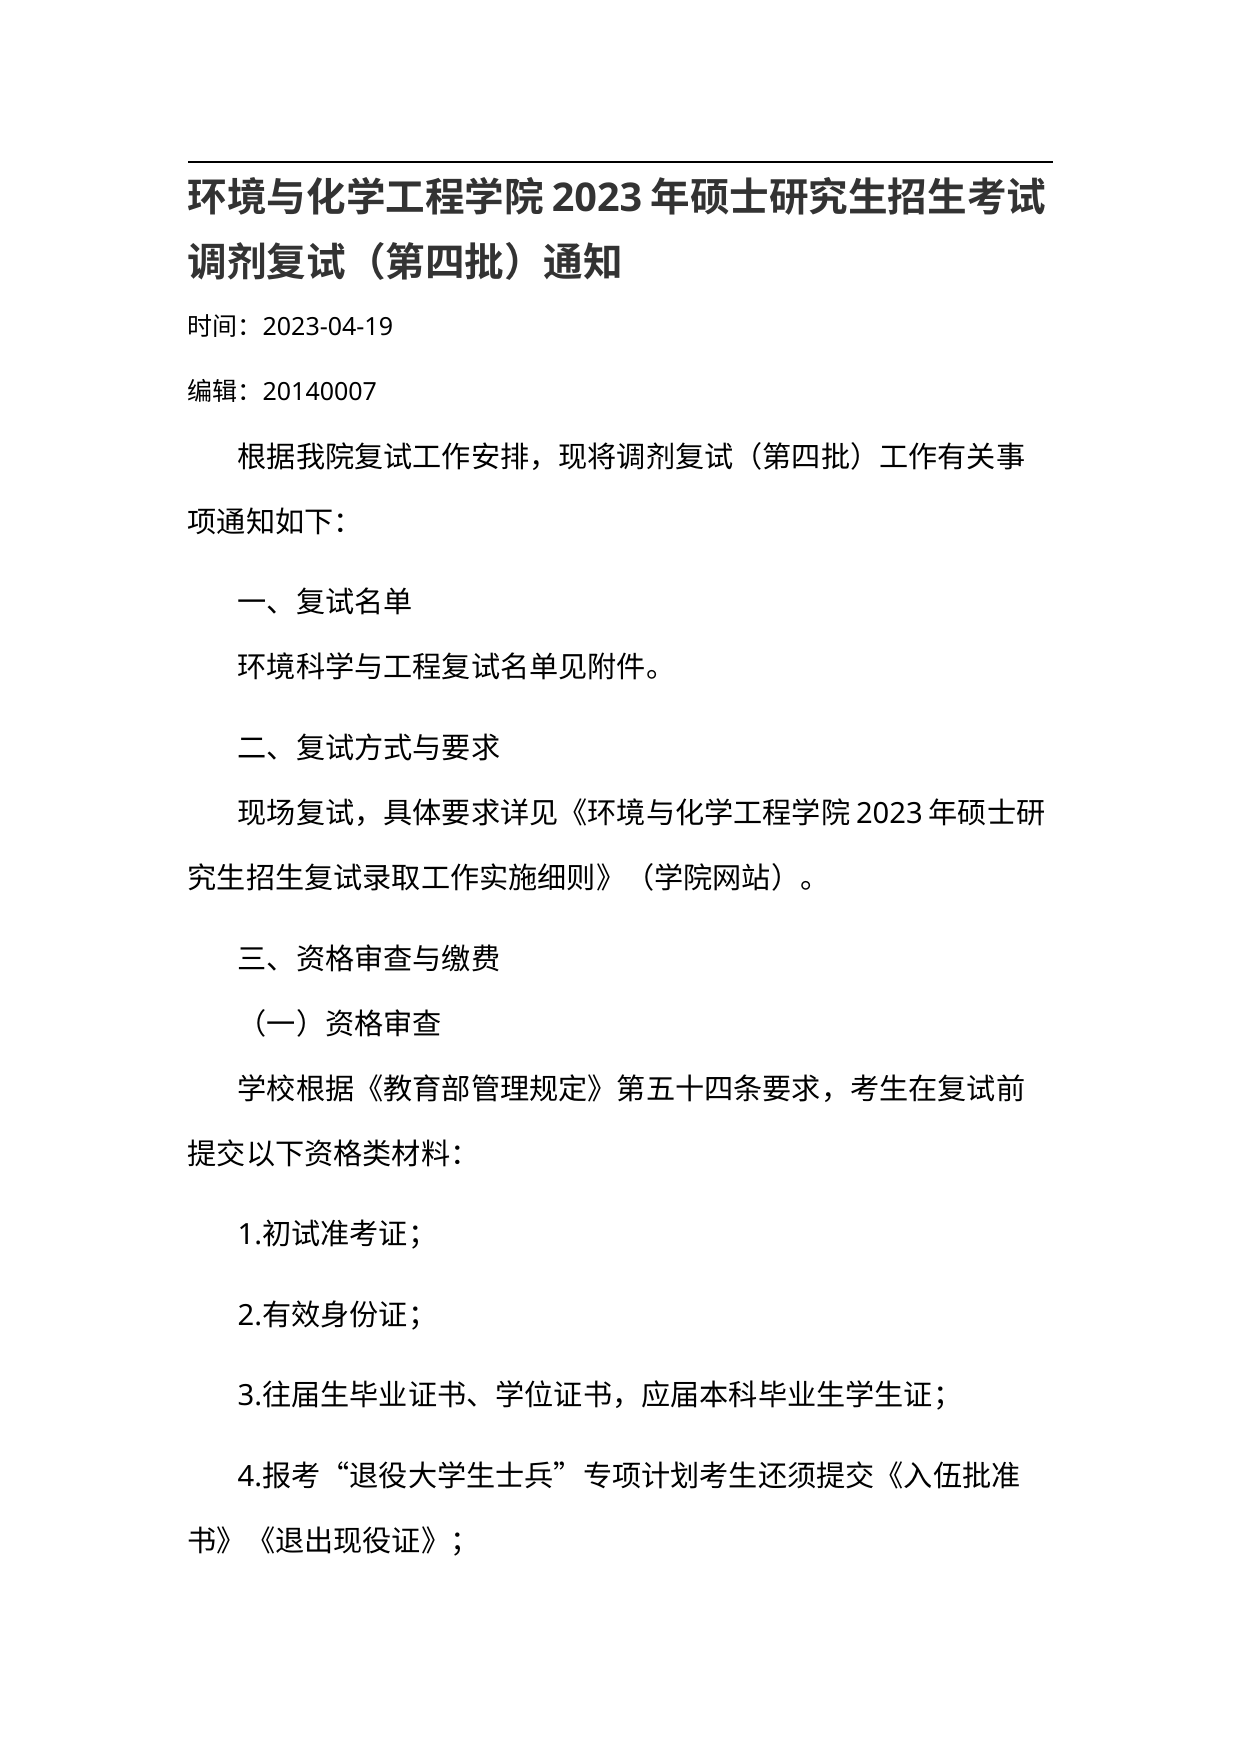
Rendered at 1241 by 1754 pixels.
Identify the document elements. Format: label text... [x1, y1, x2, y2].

text 3.往届生毕业证书、学位证书，应届本科毕业生学生证； [187, 1361, 1053, 1426]
text 根据我院复试工作安排，现将调剂复试（第四批）工作有关事项通知如下： [187, 422, 1053, 552]
text 时间：2023-04-19 [187, 292, 1053, 357]
text 学校根据《教育部管理规定》第五十四条要求，考生在复试前提交以下资格类材料： [187, 1054, 1053, 1184]
text 2.有效身份证； [187, 1280, 1053, 1345]
text 三、资格审查与缴费 [187, 924, 1053, 989]
text 一、复试名单 [187, 568, 1053, 633]
text 环境科学与工程复试名单见附件。 [187, 633, 1053, 698]
text 环境与化学工程学院2023年硕士研究生招生考试调剂复试（第四批）通知 [187, 162, 1053, 292]
text 4.报考“退役大学生士兵”专项计划考生还须提交《入伍批准书》《退出现役证》； [187, 1441, 1053, 1571]
text 1.初试准考证； [187, 1199, 1053, 1264]
text 二、复试方式与要求 [187, 713, 1053, 778]
text 现场复试，具体要求详见《环境与化学工程学院2023年硕士研究生招生复试录取工作实施细则》（学院网站）。 [187, 778, 1053, 908]
text （一）资格审查 [187, 989, 1053, 1054]
text 编辑：20140007 [187, 357, 1053, 422]
